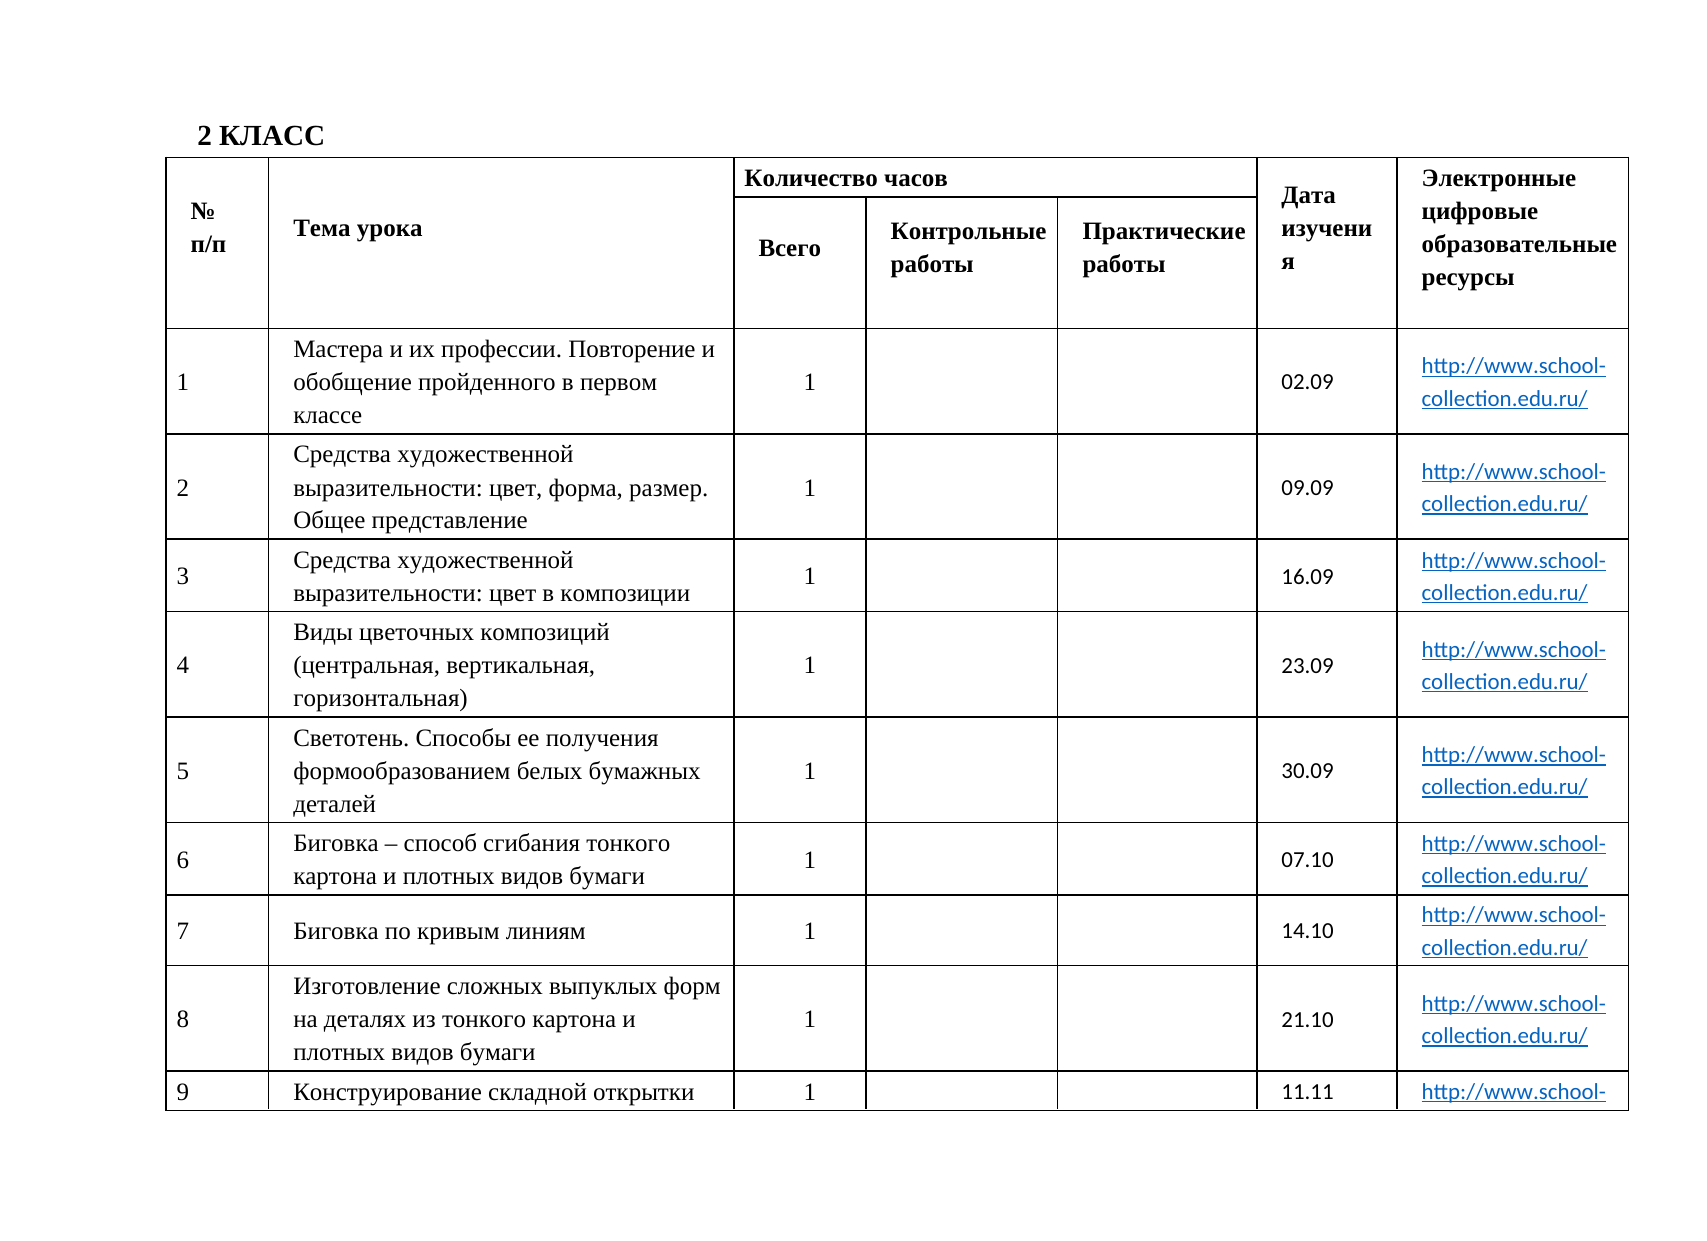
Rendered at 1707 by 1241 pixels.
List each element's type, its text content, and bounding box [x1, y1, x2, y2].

table_cell 1 [735, 718, 865, 821]
table_cell Биговка – способ сгибания тонкого картона и плотных видов бумаги [269, 823, 733, 894]
table_cell 1 [735, 1072, 865, 1109]
table_header Электронные цифровые образовательные ресурсы [1398, 158, 1628, 327]
table_cell http://www.school-collection.edu.ru/ [1398, 718, 1628, 821]
table_cell [1058, 612, 1256, 716]
table_cell [1058, 896, 1256, 965]
table_cell Изготовление сложных выпуклых форм на деталях из тонкого картона и плотных видов бумаги [269, 966, 733, 1070]
table_cell [867, 612, 1057, 716]
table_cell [1398, 1072, 1628, 1109]
table_header Тема урока [269, 158, 733, 327]
table_cell 6 [167, 823, 268, 894]
table_cell Средства художественной выразительности: цвет в композиции [269, 540, 733, 611]
table_cell [1058, 435, 1256, 538]
table_cell http://www.school-collection.edu.ru/ [1398, 896, 1628, 965]
table_cell [1058, 823, 1256, 894]
table_cell [1058, 1072, 1256, 1109]
table_cell 21.10 [1258, 966, 1396, 1070]
table_cell 3 [167, 540, 268, 611]
table_cell http://www.school-collection.edu.ru/ [1398, 612, 1628, 716]
table_cell 2 [167, 435, 268, 538]
table_cell Контрольные работы [867, 198, 1057, 327]
table_cell http://www.school-collection.edu.ru/ [1398, 435, 1628, 538]
table_header Дата изучения [1258, 158, 1396, 327]
text 2 КЛАСС [190, 118, 1618, 152]
table_cell 4 [167, 612, 268, 716]
table_cell 16.09 [1258, 540, 1396, 611]
table_cell http://www.school-collection.edu.ru/ [1398, 823, 1628, 894]
table_cell Средства художественной выразительности: цвет, форма, размер. Общее представление [269, 435, 733, 538]
table_cell [867, 540, 1057, 611]
table_cell 1 [735, 329, 865, 433]
table_cell 23.09 [1258, 612, 1396, 716]
table_cell 1 [735, 540, 865, 611]
table_cell 07.10 [1258, 823, 1396, 894]
table_cell Биговка по кривым линиям [269, 896, 733, 965]
table_cell 1 [167, 329, 268, 433]
table_cell Мастера и их профессии. Повторение и обобщение пройденного в первом классе [269, 329, 733, 433]
table_cell Практические работы [1058, 198, 1256, 327]
table_cell [867, 718, 1057, 821]
table_cell http://www.school-collection.edu.ru/ [1398, 329, 1628, 433]
table_cell [1058, 540, 1256, 611]
table_cell [867, 435, 1057, 538]
table_cell 9 [167, 1072, 268, 1109]
table_cell 09.09 [1258, 435, 1396, 538]
table_cell [867, 823, 1057, 894]
table_cell 5 [167, 718, 268, 821]
table_cell Всего [735, 198, 865, 327]
table_cell http://www.school-collection.edu.ru/ [1398, 966, 1628, 1070]
table_cell [1058, 718, 1256, 821]
table_header Количество часов [735, 158, 1256, 196]
table_cell [1058, 329, 1256, 433]
table_cell [867, 1072, 1057, 1109]
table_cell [269, 1072, 733, 1109]
table_cell 30.09 [1258, 718, 1396, 821]
table_cell 7 [167, 896, 268, 965]
table_cell 1 [735, 612, 865, 716]
table_cell [867, 896, 1057, 965]
table_cell 1 [735, 896, 865, 965]
table_header № п/п [167, 158, 268, 327]
table_cell [1058, 966, 1256, 1070]
table_cell 1 [735, 966, 865, 1070]
table_cell Светотень. Способы ее получения формообразованием белых бумажных деталей [269, 718, 733, 821]
table_cell 8 [167, 966, 268, 1070]
table_cell 14.10 [1258, 896, 1396, 965]
table_cell Виды цветочных композиций (центральная, вертикальная, горизонтальная) [269, 612, 733, 716]
table_cell 1 [735, 823, 865, 894]
table_cell http://www.school-collection.edu.ru/ [1398, 540, 1628, 611]
table_cell 1 [735, 435, 865, 538]
table_cell [867, 329, 1057, 433]
table_cell 02.09 [1258, 329, 1396, 433]
table_cell [867, 966, 1057, 1070]
table_cell 11.11 [1258, 1072, 1396, 1109]
